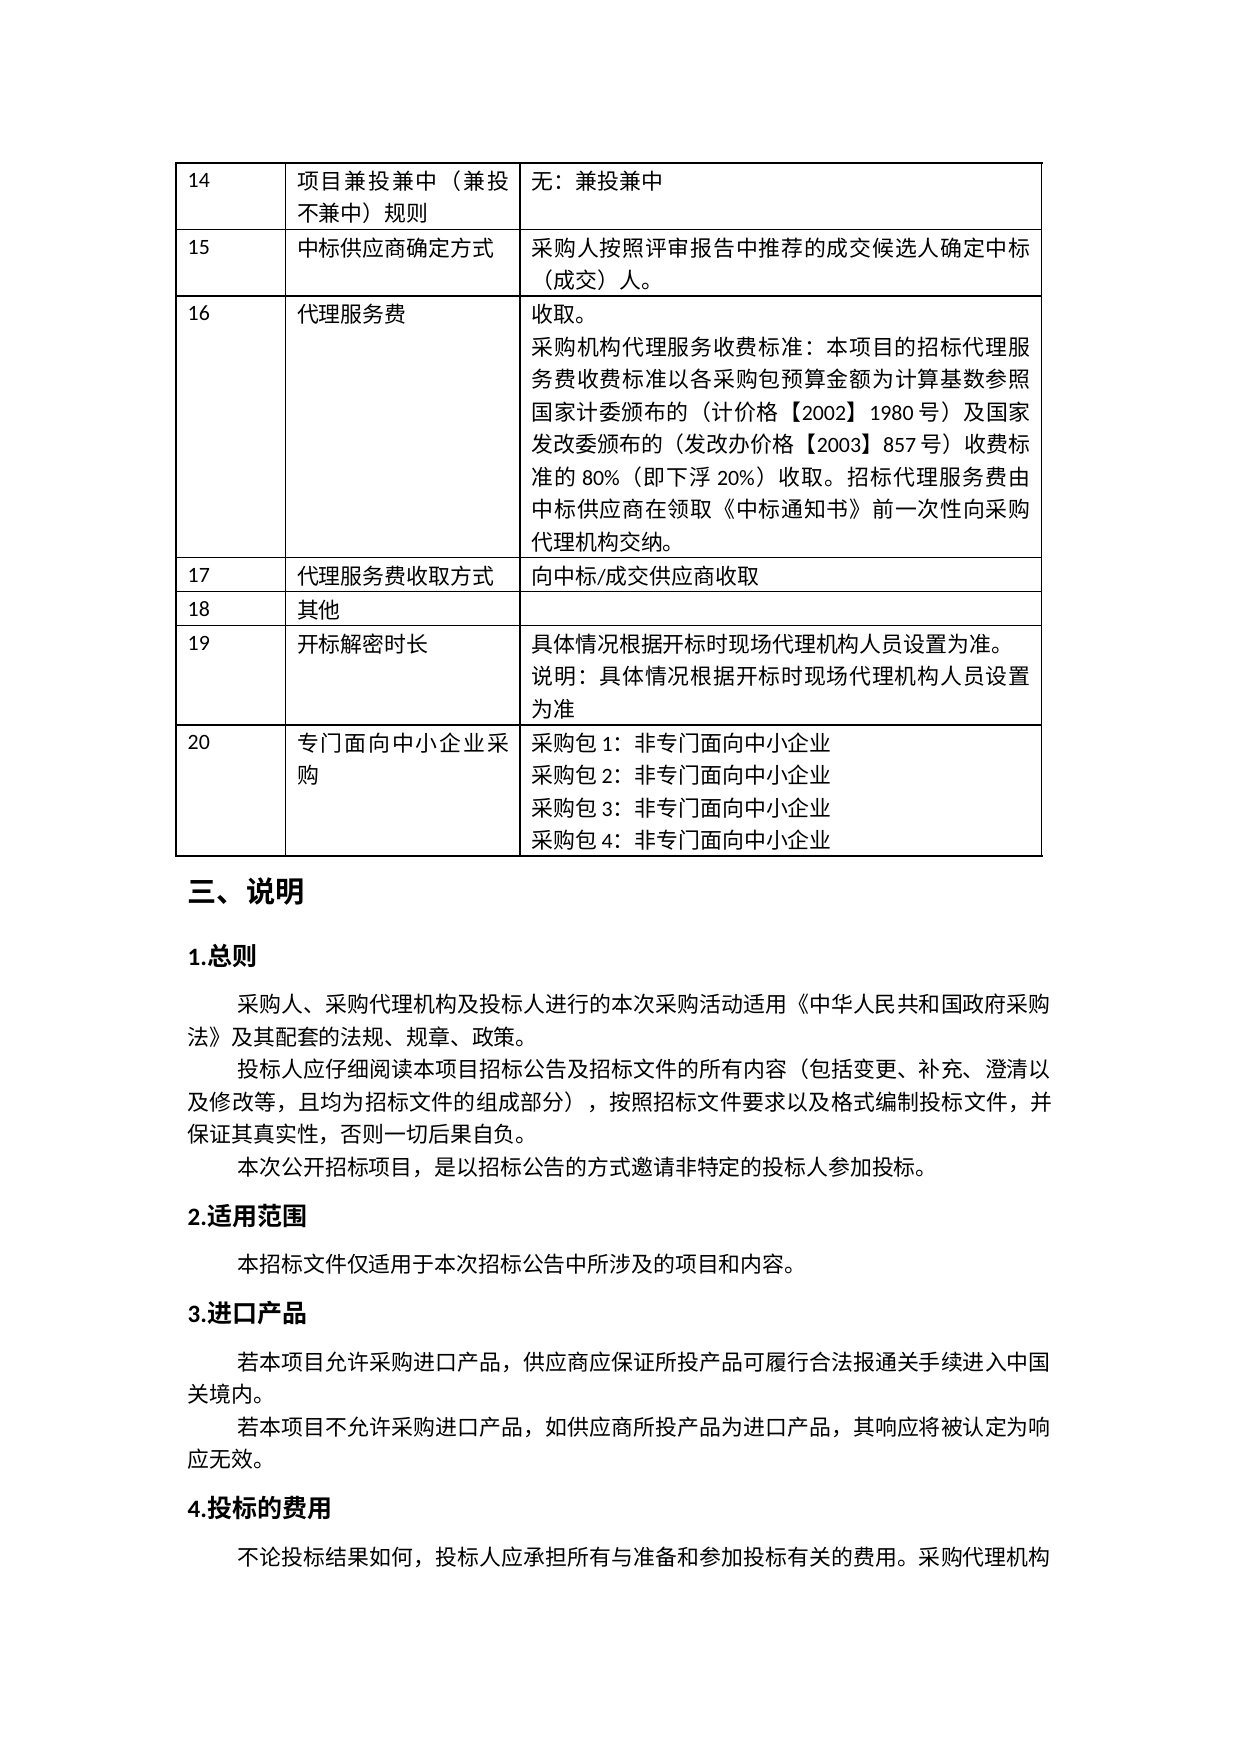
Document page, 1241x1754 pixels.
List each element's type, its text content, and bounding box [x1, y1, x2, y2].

text 3.进口产品 [187, 1279, 1053, 1344]
text 本招标文件仅适用于本次招标公告中所涉及的项目和内容。 [187, 1247, 1053, 1279]
table_cell 15 [177, 230, 285, 295]
table_cell 14 [177, 164, 285, 228]
table_cell 代理服务费 [286, 297, 519, 557]
table_cell 18 [177, 592, 285, 625]
table_cell 项目兼投兼中（兼投不兼中）规则 [286, 164, 519, 228]
text 若本项目不允许采购进口产品，如供应商所投产品为进口产品，其响应将被认定为响应无效。 [187, 1409, 1053, 1474]
table_cell 开标解密时长 [286, 626, 519, 724]
table_cell 采购包1：非专门面向中小企业 采购包2：非专门面向中小企业 采购包3：非专门面向中小企业 采购包4：非专门面向中小企业 [521, 726, 1041, 855]
table_cell 代理服务费收取方式 [286, 558, 519, 591]
table_cell 16 [177, 297, 285, 557]
table_cell 专门面向中小企业采购 [286, 726, 519, 855]
table_cell 采购人按照评审报告中推荐的成交候选人确定中标（成交）人。 [521, 230, 1041, 295]
table_cell 其他 [286, 592, 519, 625]
table_cell 17 [177, 558, 285, 591]
table_cell 无：兼投兼中 [521, 164, 1041, 228]
table_cell 具体情况根据开标时现场代理机构人员设置为准。 说明：具体情况根据开标时现场代理机构人员设置为准 [521, 626, 1041, 724]
text 投标人应仔细阅读本项目招标公告及招标文件的所有内容（包括变更、补充、澄清以及修改等，且均为招标文件的组成部分），按照招标文件要求以及格式编制投标文件，并保证其真实性，否则一切后果自负。 [187, 1052, 1053, 1149]
text 1.总则 [187, 922, 1053, 987]
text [187, 1539, 1053, 1572]
table_cell 19 [177, 626, 285, 724]
table_cell 向中标/成交供应商收取 [521, 558, 1041, 591]
text 三、说明 [187, 857, 1053, 922]
text 若本项目允许采购进口产品，供应商应保证所投产品可履行合法报通关手续进入中国关境内。 [187, 1344, 1053, 1409]
table_cell 收取。 采购机构代理服务收费标准：本项目的招标代理服务费收费标准以各采购包预算金额为计算基数参照国家计委颁布的（计价格【2002】1980号）及国家发改委颁布的（发改办价格【2003】857号）收费标准的80%（即下浮20%）收取。招标代理服务费由中标供应商在领取《中标通知书》前一次性向采购代理机构交纳。 [521, 297, 1041, 557]
text 4.投标的费用 [187, 1474, 1053, 1539]
table_cell 20 [177, 726, 285, 855]
text 采购人、采购代理机构及投标人进行的本次采购活动适用《中华人民共和国政府采购法》及其配套的法规、规章、政策。 [187, 987, 1053, 1052]
table_cell 中标供应商确定方式 [286, 230, 519, 295]
text 本次公开招标项目，是以招标公告的方式邀请非特定的投标人参加投标。 [187, 1149, 1053, 1182]
text 2.适用范围 [187, 1182, 1053, 1247]
table_cell [521, 592, 1041, 625]
